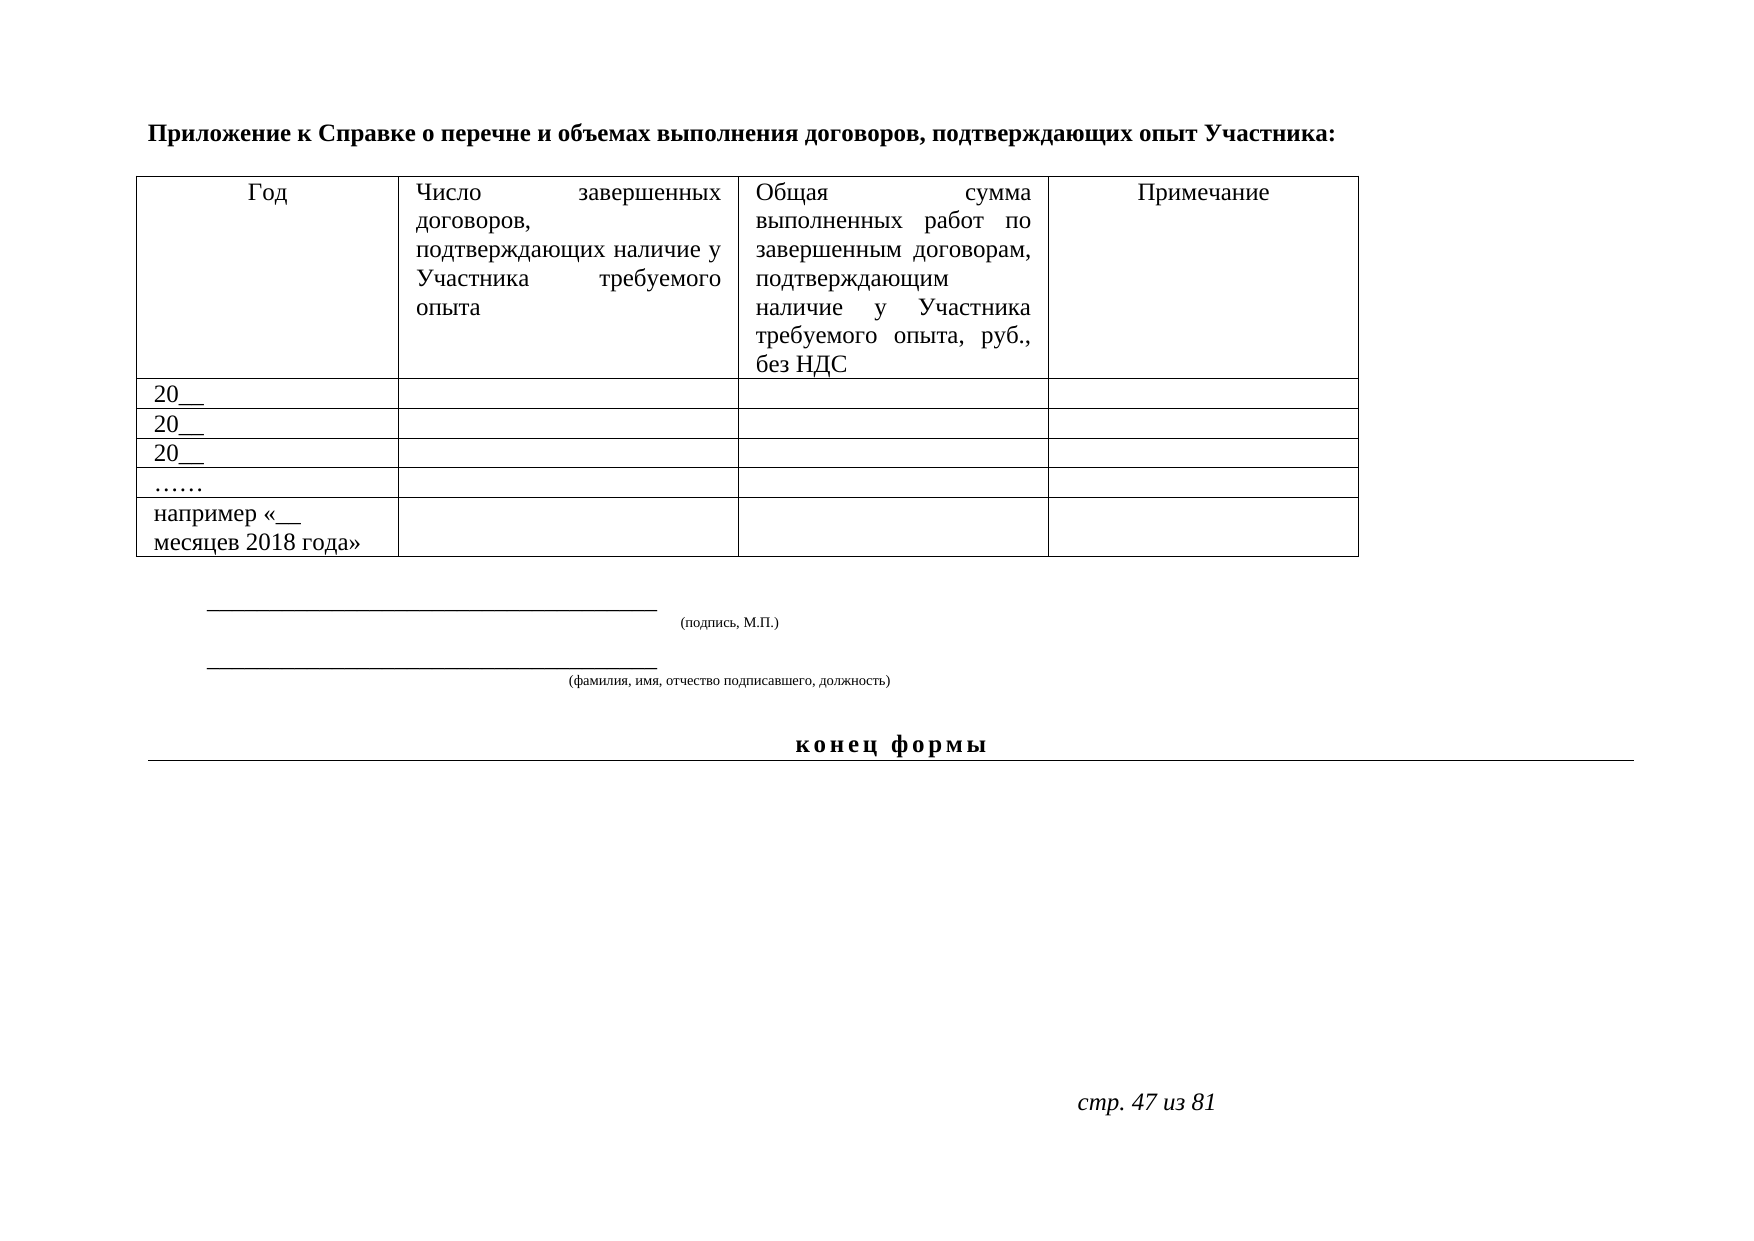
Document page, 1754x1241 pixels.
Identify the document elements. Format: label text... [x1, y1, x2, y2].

table_cell [1049, 439, 1358, 467]
text (подпись, М.П.) [148, 614, 1252, 643]
table_cell [399, 439, 738, 467]
table_cell [739, 409, 1048, 437]
table_cell [1049, 498, 1358, 556]
table_cell например «__ месяцев 2018 года» [137, 498, 398, 556]
table_cell [399, 498, 738, 556]
table_cell [399, 379, 738, 408]
table_header Общая сумма выполненных работ по завершенным договорам, подтверждающим наличие у Участника требуемого опыта, руб., без НДС [739, 177, 1048, 378]
text ____________________________________ [148, 585, 1636, 614]
table_cell [399, 468, 738, 497]
table_cell 20__ [137, 409, 398, 437]
table_cell 20__ [137, 439, 398, 467]
text Приложение к Справке о перечне и объемах выполнения договоров, подтверждающих опыт Участника: [148, 118, 1636, 147]
text (фамилия, имя, отчество подписавшего, должность) [148, 672, 1252, 700]
table_header Число завершенных договоров, подтверждающих наличие у Участника требуемого опыта [399, 177, 738, 378]
table_cell 20__ [137, 379, 398, 408]
table_cell [739, 468, 1048, 497]
table_cell [739, 379, 1048, 408]
text ____________________________________ [148, 643, 1636, 672]
table_header Год [137, 177, 398, 378]
table_cell [1049, 379, 1358, 408]
table_cell [739, 439, 1048, 467]
table_cell [1049, 409, 1358, 437]
text конец формы [148, 729, 1634, 760]
table_cell [739, 498, 1048, 556]
table_cell [399, 409, 738, 437]
table_header Примечание [1049, 177, 1358, 378]
table_cell [1049, 468, 1358, 497]
table_cell …… [137, 468, 398, 497]
